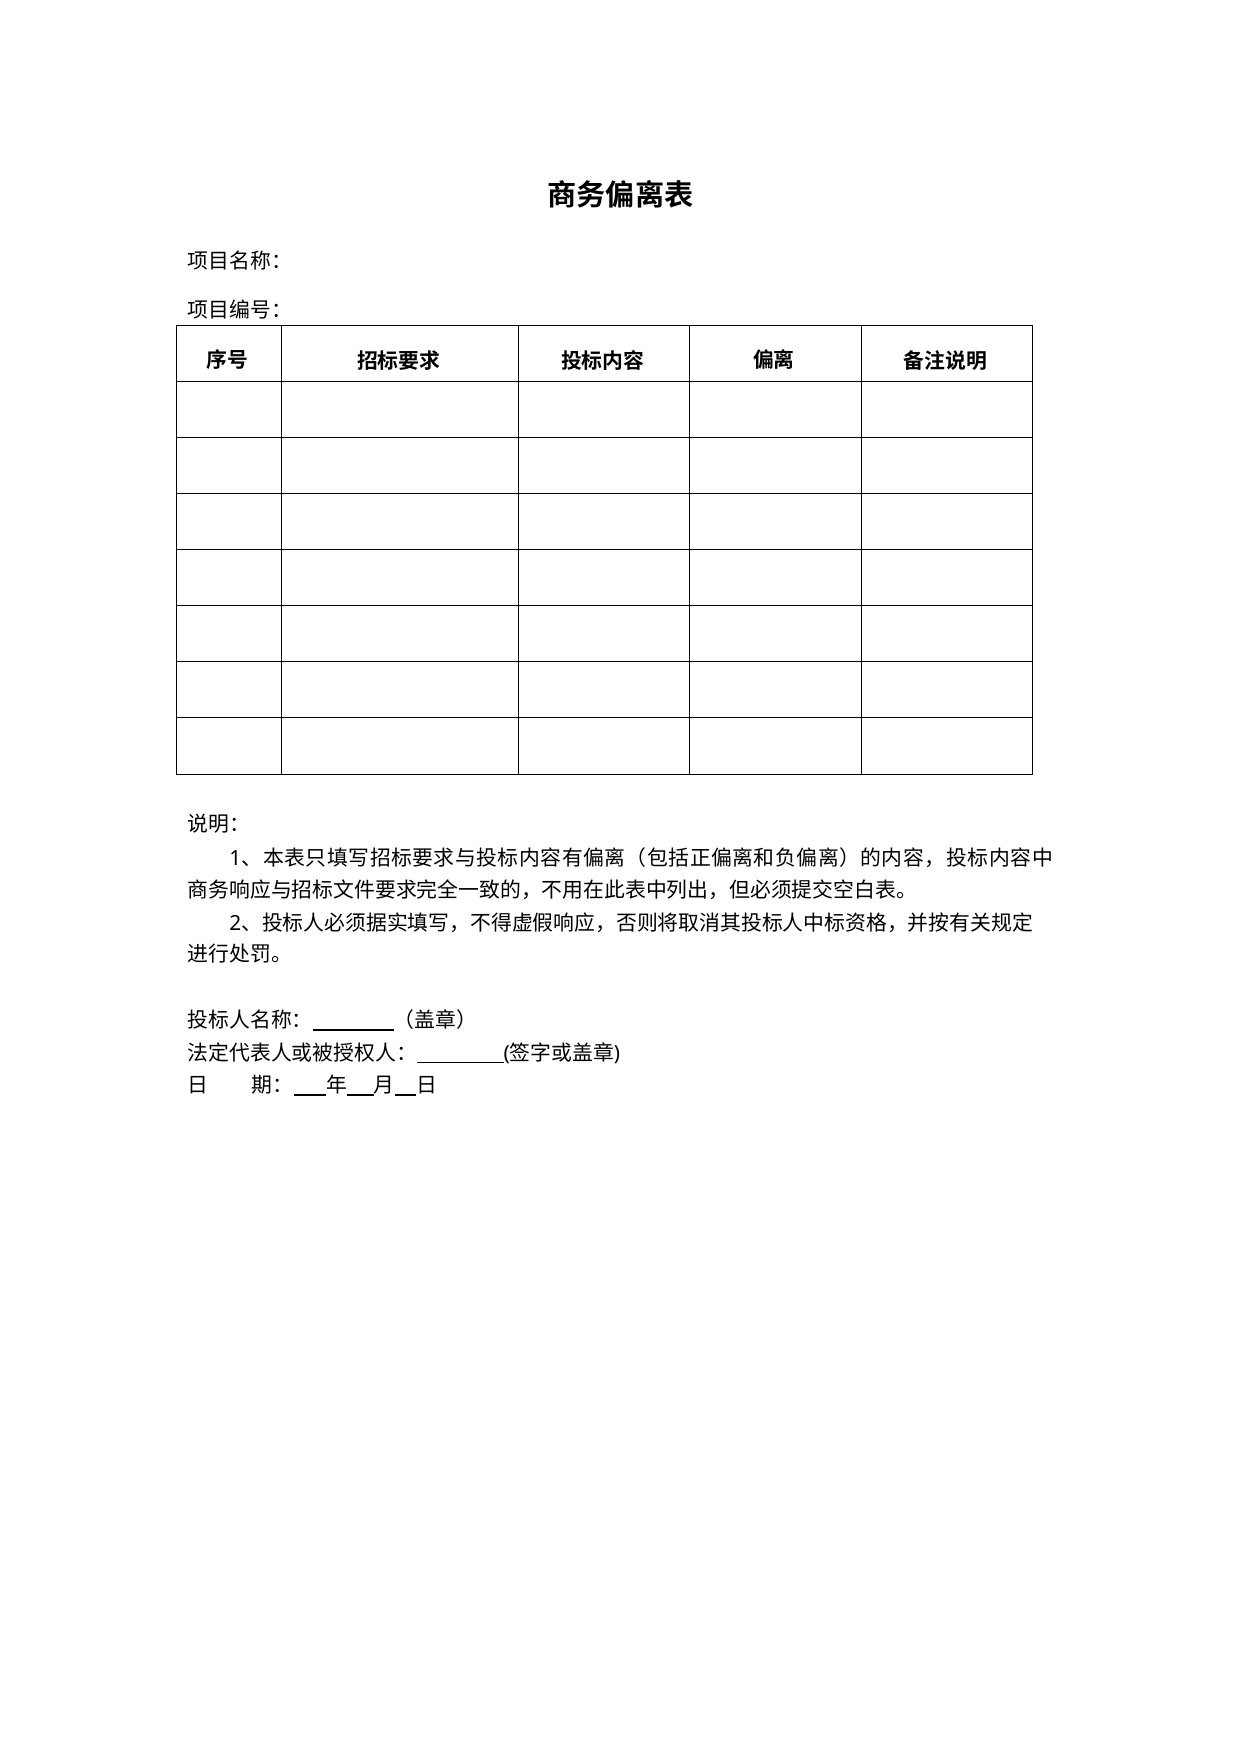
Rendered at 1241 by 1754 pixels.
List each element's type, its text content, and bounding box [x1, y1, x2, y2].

table_header 招标要求 [282, 326, 518, 381]
table_cell [862, 438, 1032, 493]
text 1、本表只填写招标要求与投标内容有偏离（包括正偏离和负偏离）的内容，投标内容中商务响应与招标文件要求完全一致的，不用在此表中列出，但必须提交空白表。 [187, 840, 1053, 905]
text 法定代表人或被授权人： (签字或盖章) [187, 1035, 1053, 1067]
table_cell [177, 438, 281, 493]
table_cell [177, 718, 281, 774]
table_cell [519, 382, 689, 437]
table_cell [177, 606, 281, 661]
table_header 序号 [177, 326, 281, 381]
table_cell [690, 662, 861, 717]
table_cell [862, 382, 1032, 437]
table_cell [690, 550, 861, 605]
table_cell [519, 438, 689, 493]
text 项目编号： [187, 292, 1049, 324]
table_cell [519, 718, 689, 774]
table_cell [862, 550, 1032, 605]
table_header 偏离 [690, 326, 861, 381]
table_cell [282, 438, 518, 493]
table_cell [177, 494, 281, 549]
text 日 期： 年 月 日 [187, 1067, 1053, 1100]
table_cell [282, 606, 518, 661]
table_cell [519, 606, 689, 661]
table_header 备注说明 [862, 326, 1032, 381]
table_cell [862, 662, 1032, 717]
text 投标人名称： （盖章） [187, 1002, 1053, 1035]
table_cell [282, 550, 518, 605]
table_cell [519, 550, 689, 605]
text 说明： [187, 807, 1053, 840]
table_cell [690, 438, 861, 493]
table_cell [862, 718, 1032, 774]
text 商务偏离表 [187, 162, 1053, 227]
table_cell [282, 662, 518, 717]
text 2、投标人必须据实填写，不得虚假响应，否则将取消其投标人中标资格，并按有关规定进行处罚。 [187, 905, 1053, 970]
table_cell [690, 382, 861, 437]
table_cell [282, 494, 518, 549]
table_cell [177, 662, 281, 717]
table_cell [282, 382, 518, 437]
table_cell [862, 494, 1032, 549]
table_cell [519, 494, 689, 549]
table_cell [519, 662, 689, 717]
table_cell [862, 606, 1032, 661]
text 项目名称： [187, 243, 1053, 276]
table_cell [690, 606, 861, 661]
table_header 投标内容 [519, 326, 689, 381]
table_cell [282, 718, 518, 774]
table_cell [690, 494, 861, 549]
table_cell [177, 382, 281, 437]
table_cell [690, 718, 861, 774]
table_cell [177, 550, 281, 605]
